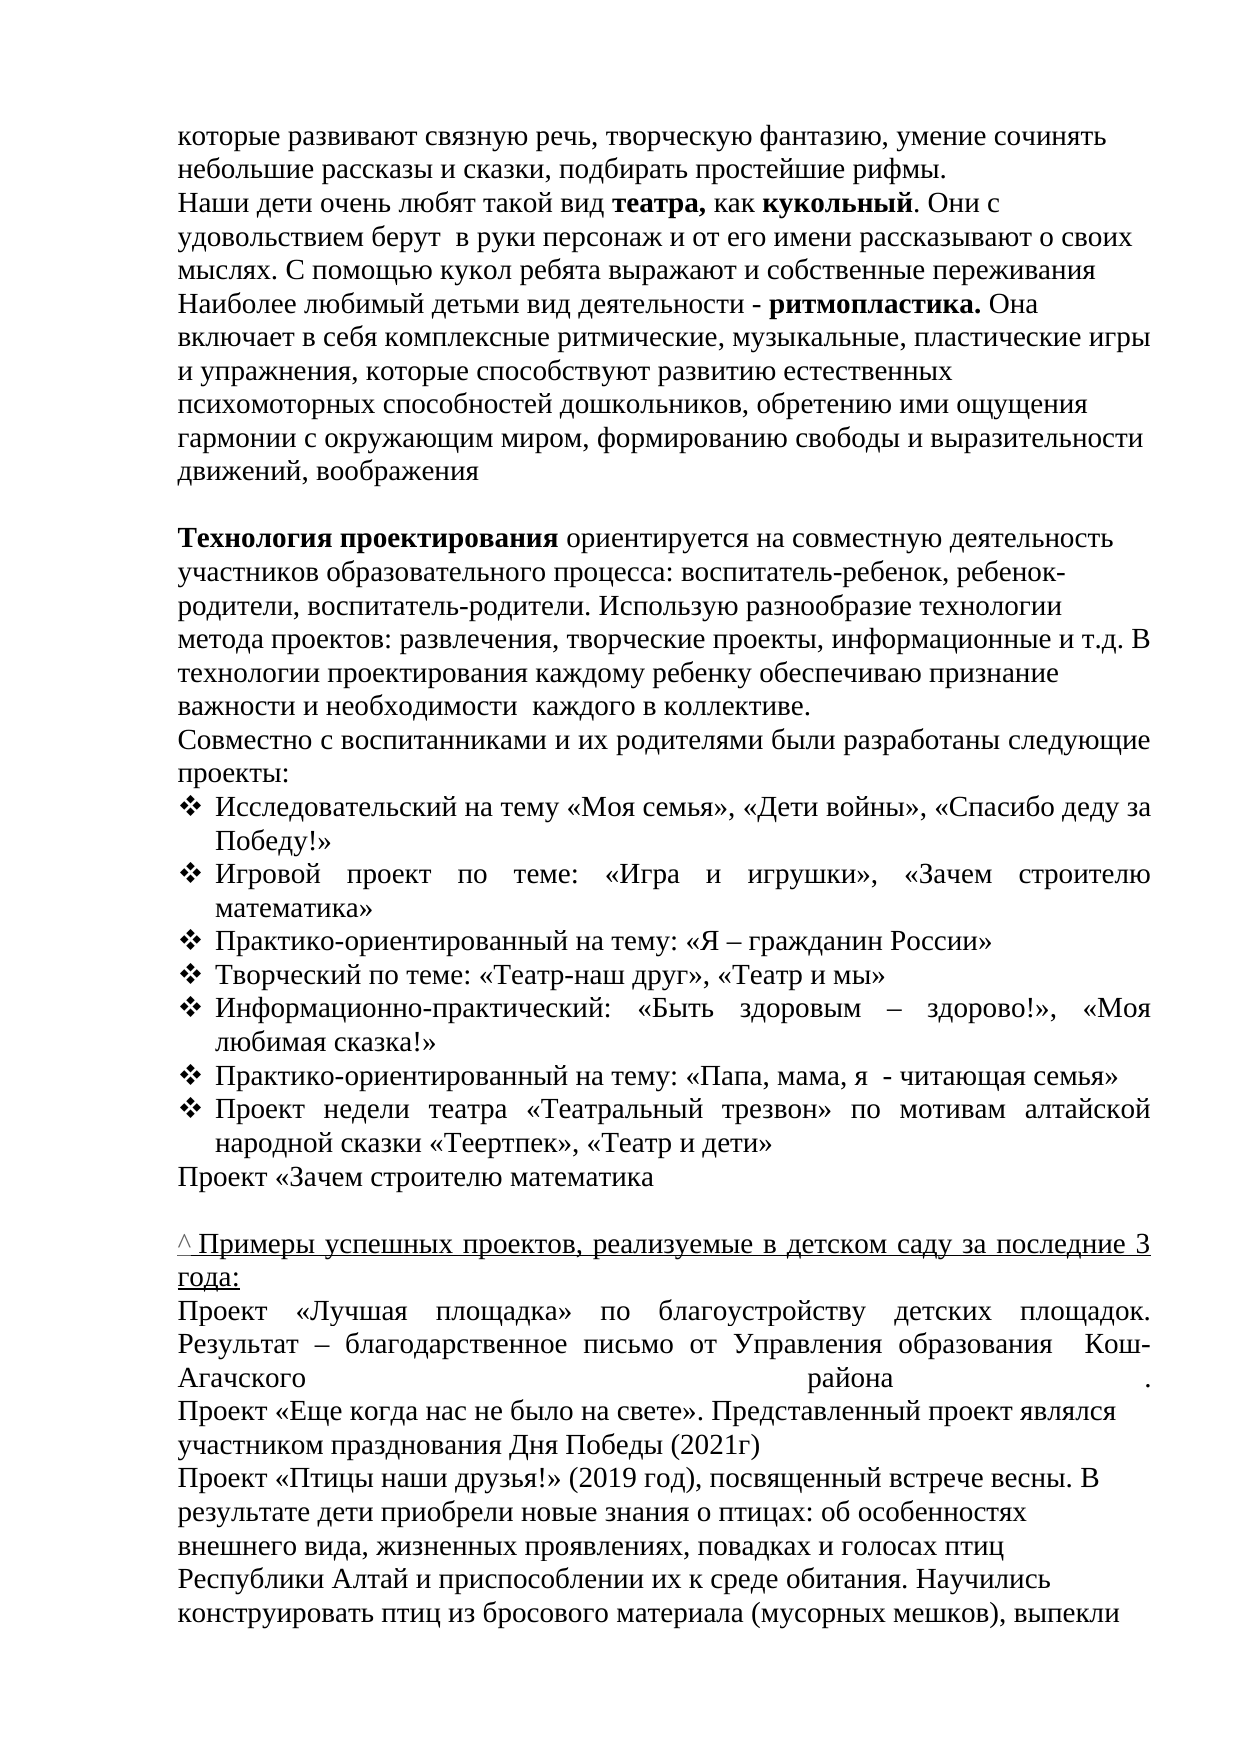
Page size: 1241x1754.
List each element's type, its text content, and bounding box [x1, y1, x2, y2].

text Наиболее любимый детьми вид деятельности - ритмопластика. Она включает в себя комплексные ритмические, музыкальные, пластические игры и упражнения, которые способствуют развитию естественных психомоторных способностей дошкольников, обретению ими ощущения гармонии с окружающим миром, формированию свободы и выразительности движений, воображения [177, 286, 1152, 487]
list Практико-ориентированный на тему: «Папа, мама, я - читающая семья» [177, 1058, 1152, 1091]
text ^ Примеры успешных проектов, реализуемые в детском саду за последние 3 года: Проект «Лучшая площадка» по благоустройству детских площадок. Результат – благодарственное письмо от Управления образования Кош-Агачского района . Проект «Еще когда нас не было на свете». Представленный проект являлся [177, 1226, 1152, 1293]
list Игровой проект по теме: «Игра и игрушки», «Зачем строителю математика» [177, 856, 1152, 923]
text ^ Примеры успешных проектов, реализуемые в детском саду за последние 3 года: Проект «Лучшая площадка» по благоустройству детских площадок. Результат – благодарственное письмо от Управления образования Кош-Агачского района . Проект «Еще когда нас не было на свете». Представленный проект являлся [177, 1393, 1152, 1427]
text Наши дети очень любят такой вид театра, как кукольный. Они с удовольствием берут в руки персонаж и от его имени рассказывают о своих мыслях. С помощью кукол ребята выражают и собственные переживания [177, 185, 1152, 286]
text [177, 118, 1152, 185]
list Информационно-практический: «Быть здоровым – здорово!», «Моя любимая сказка!» [177, 991, 1152, 1058]
text Проект «Зачем строителю математика [177, 1159, 1152, 1192]
list Проект недели театра «Театральный трезвон» по мотивам алтайской народной сказки «Теертпек», «Театр и дети» [177, 1091, 1152, 1159]
text Технология проектирования ориентируется на совместную деятельность участников образовательного процесса: воспитатель-ребенок, ребенок-родители, воспитатель-родители. Использую разнообразие технологии метода проектов: развлечения, творческие проекты, информационные и т.д. В технологии проектирования каждому ребенку обеспечиваю признание важности и необходимости каждого в коллективе. [177, 521, 1152, 722]
list Практико-ориентированный на тему: «Я – гражданин России» [177, 923, 1152, 957]
list Творческий по теме: «Театр-наш друг», «Театр и мы» [177, 957, 1152, 991]
list Исследовательский на тему «Моя семья», «Дети войны», «Спасибо деду за Победу!» [177, 789, 1152, 856]
text Совместно с воспитанниками и их родителями были разработаны следующие проекты: [177, 722, 1152, 789]
